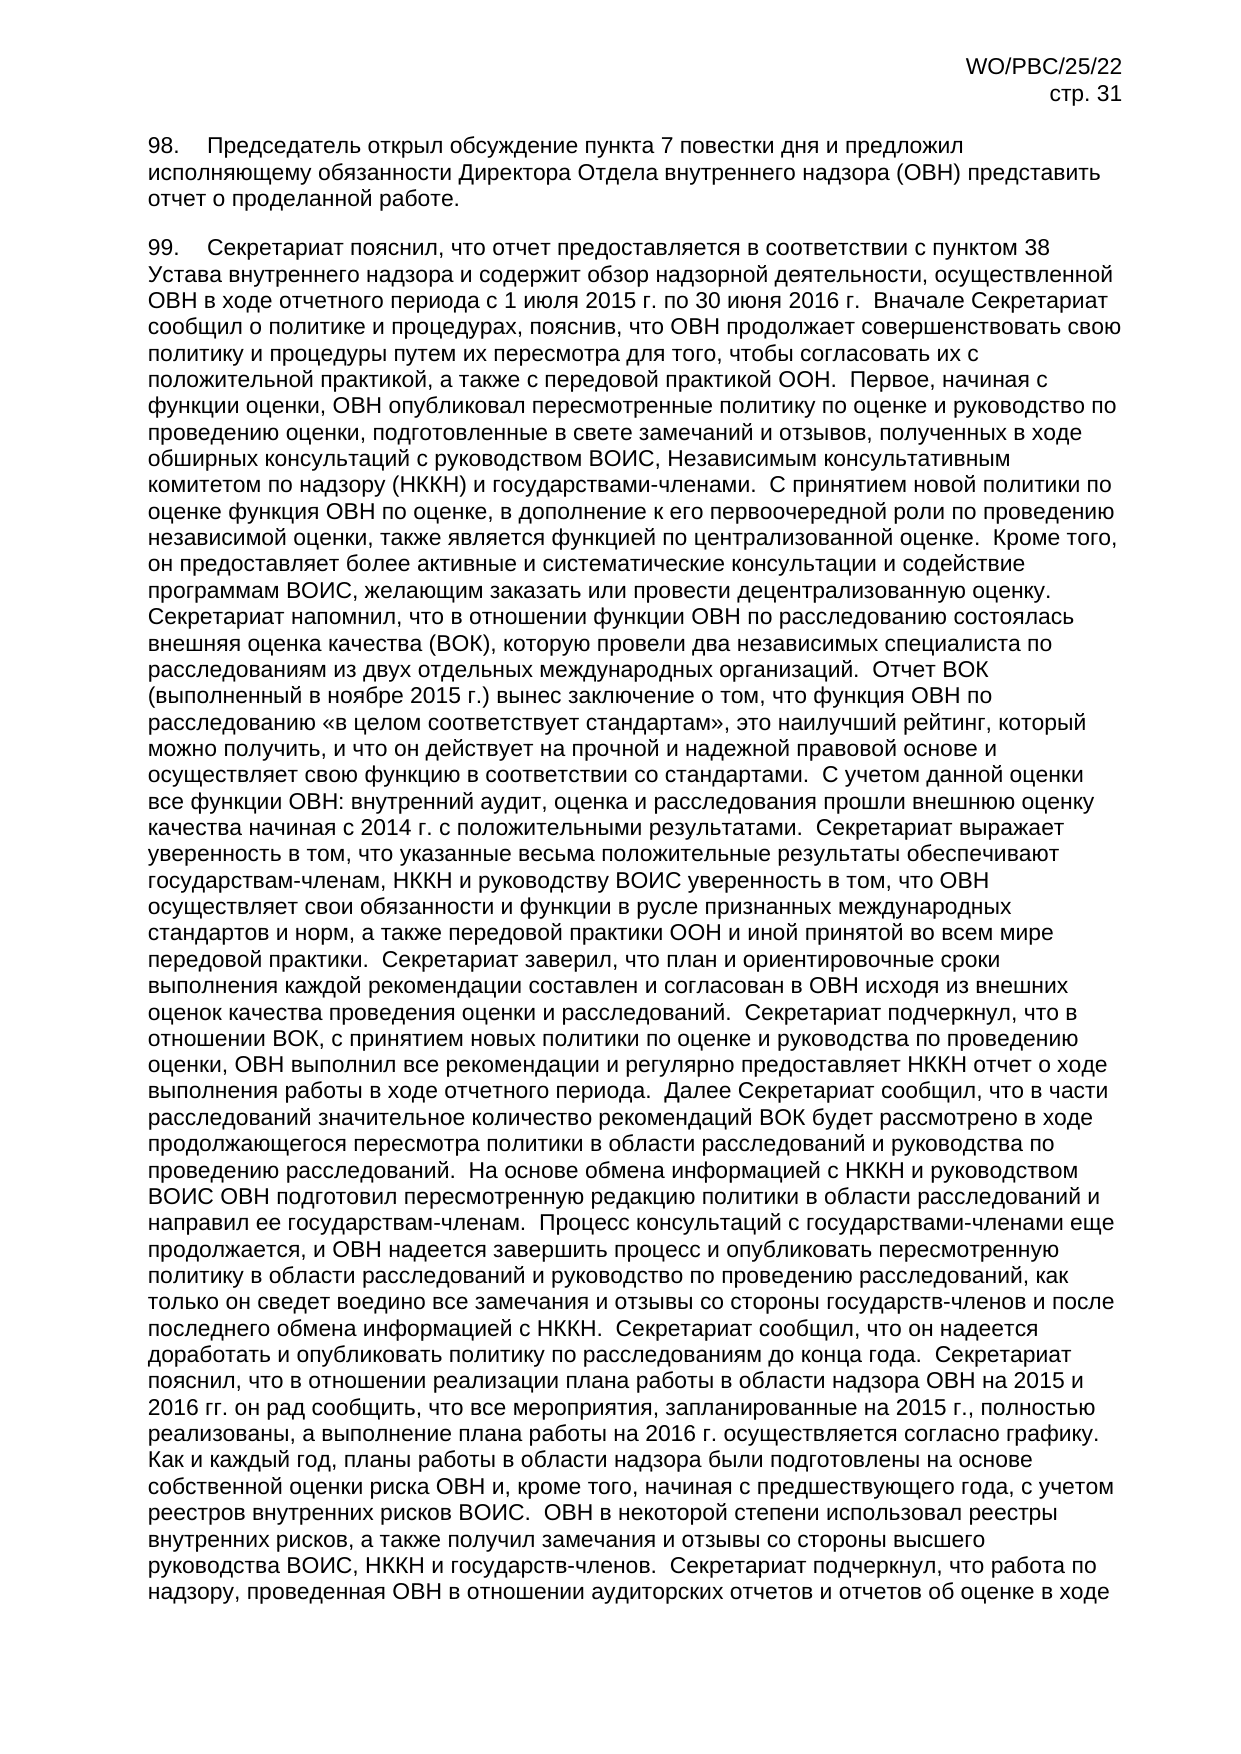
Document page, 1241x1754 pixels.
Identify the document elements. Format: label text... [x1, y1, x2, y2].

list Председатель открыл обсуждение пункта 7 повестки дня и предложил исполняющему обязанности Директора Отдела внутреннего надзора (ОВН) представить отчет о проделанной работе. [148, 132, 1122, 211]
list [148, 234, 1122, 1604]
